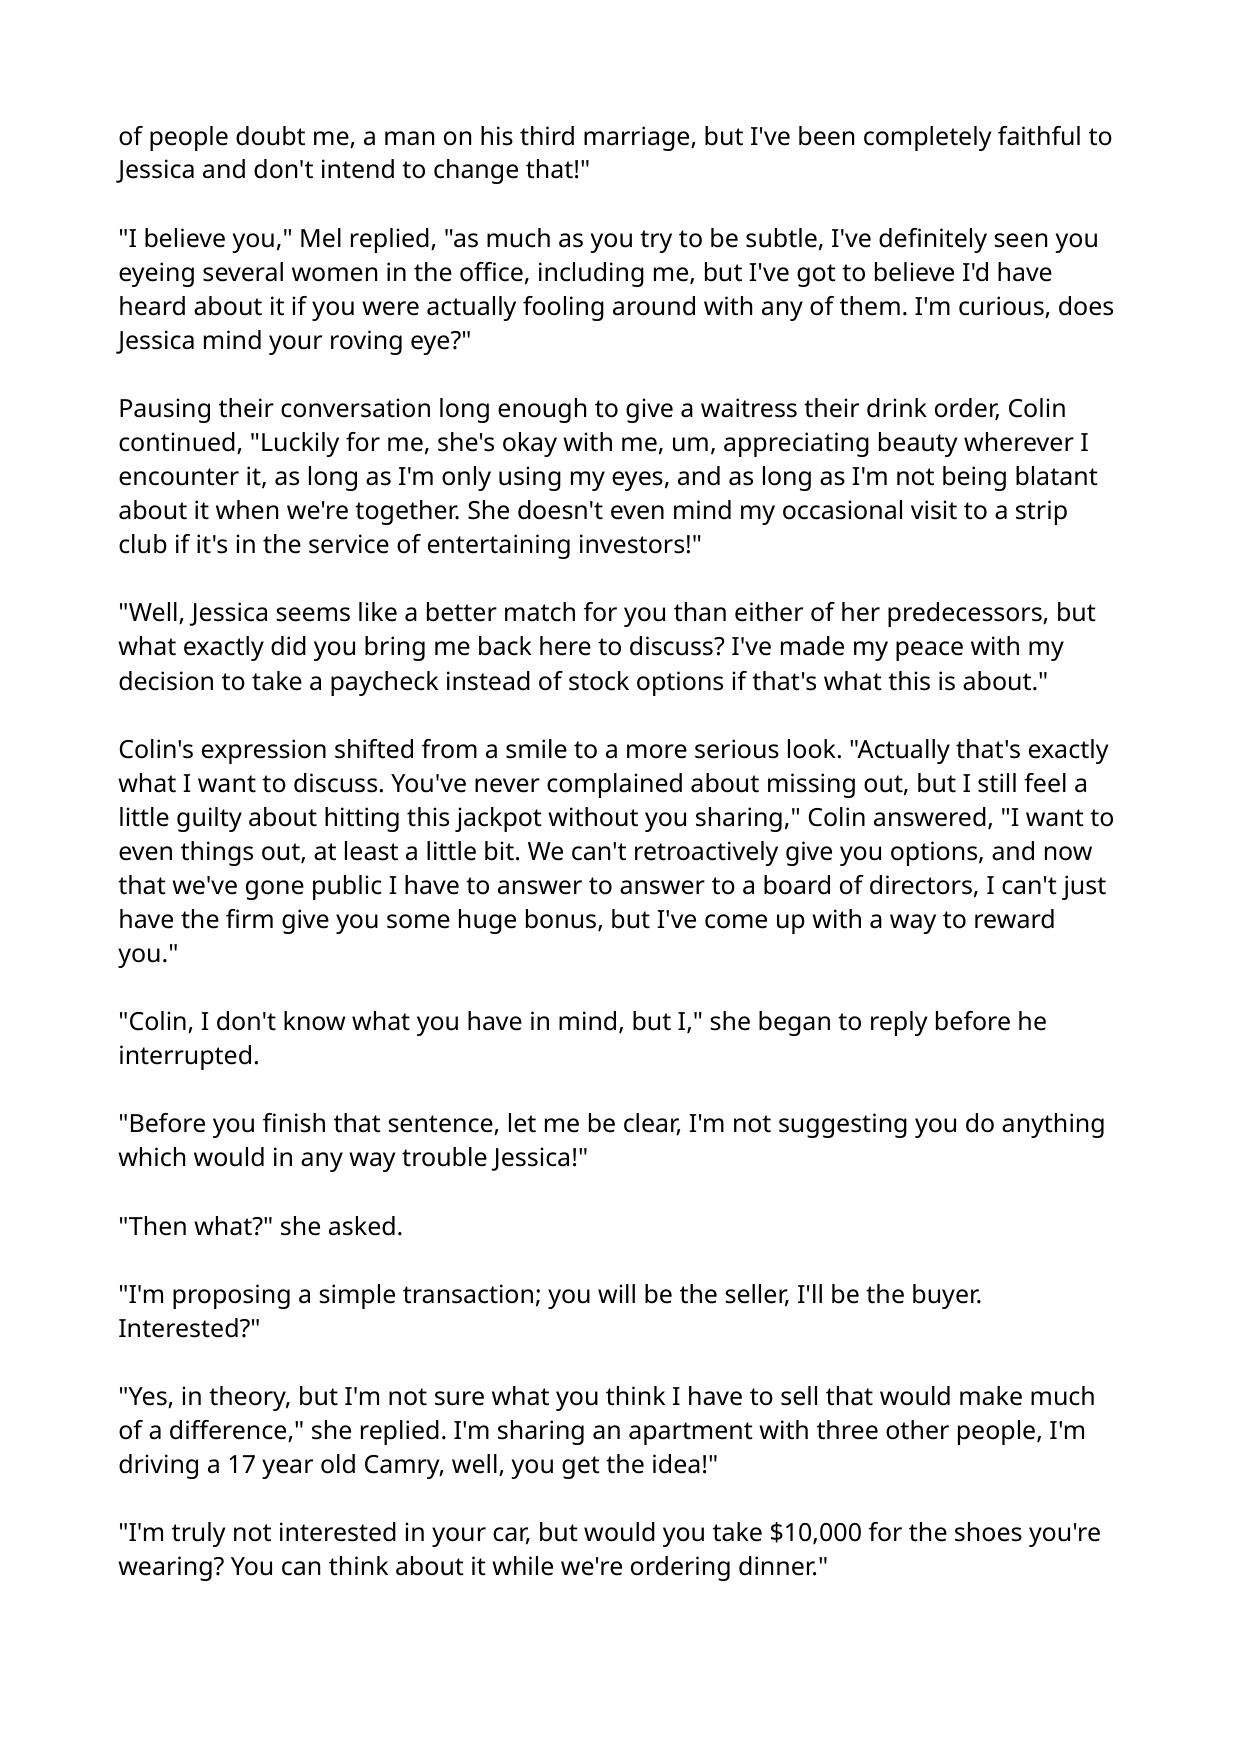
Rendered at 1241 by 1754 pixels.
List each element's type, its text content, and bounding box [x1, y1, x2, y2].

text "Before you finish that sentence, let me be clear, I'm not suggesting you do anything which would in any way trouble Jessica!" [118, 1106, 1122, 1174]
text "I believe you," Mel replied, "as much as you try to be subtle, I've definitely seen you eyeing several women in the office, including me, but I've got to believe I'd have heard about it if you were actually fooling around with any of them. I'm curious, does Jessica mind your roving eye?" [118, 220, 1122, 357]
text "I'm proposing a simple transaction; you will be the seller, I'll be the buyer. Interested?" [118, 1276, 1122, 1344]
text "I'm truly not interested in your car, but would you take $10,000 for the shoes you're wearing? You can think about it while we're ordering dinner." [118, 1515, 1122, 1583]
text "Then what?" she asked. [118, 1208, 1122, 1242]
text "Colin, I don't know what you have in mind, but I," she began to reply before he interrupted. [118, 1004, 1122, 1072]
text Pausing their conversation long enough to give a waitress their drink order, Colin continued, "Luckily for me, she's okay with me, um, appreciating beauty wherever I encounter it, as long as I'm only using my eyes, and as long as I'm not being blatant about it when we're together. She doesn't even mind my occasional visit to a strip club if it's in the service of entertaining investors!" [118, 391, 1122, 561]
text Colin's expression shifted from a smile to a more serious look. "Actually that's exactly what I want to discuss. You've never complained about missing out, but I still feel a little guilty about hitting this jackpot without you sharing," Colin answered, "I want to even things out, at least a little bit. We can't retroactively give you options, and now that we've gone public I have to answer to answer to a board of directors, I can't just have the firm give you some huge bonus, but I've come up with a way to reward you." [118, 731, 1122, 970]
text "Yes, in theory, but I'm not sure what you think I have to sell that would make much of a difference," she replied. I'm sharing an apartment with three other people, I'm driving a 17 year old Camry, well, you get the idea!" [118, 1378, 1122, 1481]
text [118, 118, 1122, 186]
text "Well, Jessica seems like a better match for you than either of her predecessors, but what exactly did you bring me back here to discuss? I've made my peace with my decision to take a paycheck instead of stock options if that's what this is about." [118, 595, 1122, 697]
